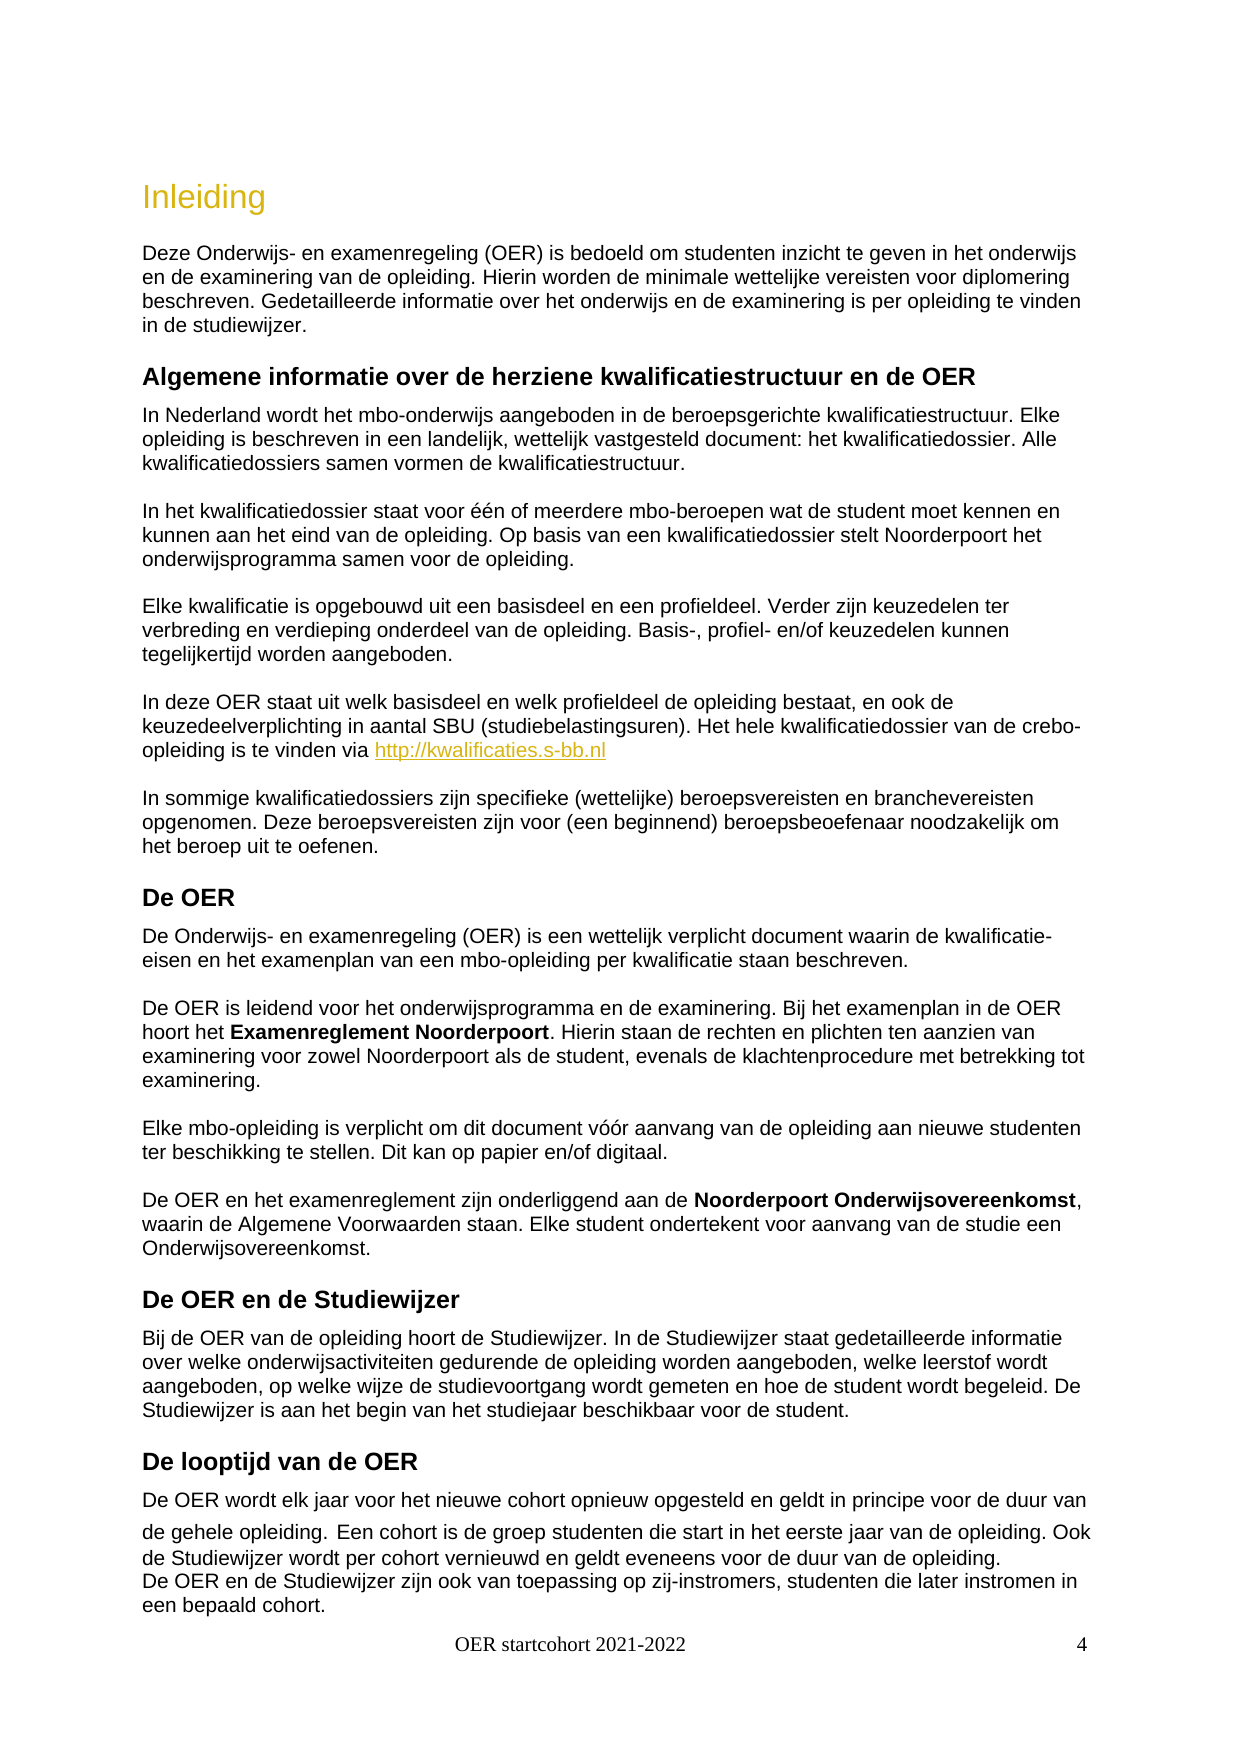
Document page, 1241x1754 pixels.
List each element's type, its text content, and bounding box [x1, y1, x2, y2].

subtitle Inleiding [142, 177, 1092, 216]
subtitle Algemene informatie over de herziene kwalificatiestructuur en de OER [142, 361, 1092, 390]
text In het kwalificatiedossier staat voor één of meerdere mbo-beroepen wat de student moet kennen en kunnen aan het eind van de opleiding. Op basis van een kwalificatiedossier stelt Noorderpoort het onderwijsprogramma samen voor de opleiding. [142, 498, 1092, 570]
text In sommige kwalificatiedossiers zijn specifieke (wettelijke) beroepsvereisten en branchevereisten opgenomen. Deze beroepsvereisten zijn voor (een beginnend) beroepsbeoefenaar noodzakelijk om het beroep uit te oefenen. [142, 786, 1092, 858]
text Elke mbo-opleiding is verplicht om dit document vóór aanvang van de opleiding aan nieuwe studenten ter beschikking te stellen. Dit kan op papier en/of digitaal. [142, 1116, 1092, 1164]
subtitle De OER [142, 883, 1092, 912]
text In deze OER staat uit welk basisdeel en welk profieldeel de opleiding bestaat, en ook de keuzedeelverplichting in aantal SBU (studiebelastingsuren). Het hele kwalificatiedossier van de crebo-opleiding is te vinden via http://kwalificaties.s-bb.nl [142, 690, 1092, 762]
text De OER is leidend voor het onderwijsprogramma en de examinering. Bij het examenplan in de OER hoort het Examenreglement Noorderpoort. Hierin staan de rechten en plichten ten aanzien van examinering voor zowel Noorderpoort als de student, evenals de klachtenprocedure met betrekking tot examinering. [142, 996, 1092, 1092]
text Deze Onderwijs- en examenregeling (OER) is bedoeld om studenten inzicht te geven in het onderwijs en de examinering van de opleiding. Hierin worden de minimale wettelijke vereisten voor diplomering beschreven. Gedetailleerde informatie over het onderwijs en de examinering is per opleiding te vinden in de studiewijzer. [142, 241, 1092, 336]
text De OER en de Studiewijzer zijn ook van toepassing op zij-instromers, studenten die later instromen in een bepaald cohort. [142, 1569, 1092, 1617]
text Bij de OER van de opleiding hoort de Studiewijzer. In de Studiewijzer staat gedetailleerde informatie over welke onderwijsactiviteiten gedurende de opleiding worden aangeboden, welke leerstof wordt aangeboden, op welke wijze de studievoortgang wordt gemeten en hoe de student wordt begeleid. De Studiewijzer is aan het begin van het studiejaar beschikbaar voor de student. [142, 1326, 1092, 1422]
text Elke kwalificatie is opgebouwd uit een basisdeel en een profieldeel. Verder zijn keuzedelen ter verbreding en verdieping onderdeel van de opleiding. Basis-, profiel- en/of keuzedelen kunnen tegelijkertijd worden aangeboden. [142, 594, 1092, 666]
subtitle De looptijd van de OER [142, 1447, 1092, 1475]
text De OER en het examenreglement zijn onderliggend aan de Noorderpoort Onderwijsovereenkomst, waarin de Algemene Voorwaarden staan. Elke student ondertekent voor aanvang van de studie een Onderwijsovereenkomst. [142, 1188, 1092, 1259]
text De Onderwijs- en examenregeling (OER) is een wettelijk verplicht document waarin de kwalificatie-eisen en het examenplan van een mbo-opleiding per kwalificatie staan beschreven. [142, 924, 1092, 972]
subtitle De OER en de Studiewijzer [142, 1284, 1092, 1313]
text De OER wordt elk jaar voor het nieuwe cohort opnieuw opgesteld en geldt in principe voor de duur van de gehele opleiding. Een cohort is de groep studenten die start in het eerste jaar van de opleiding. Ook de Studiewijzer wordt per cohort vernieuwd en geldt eveneens voor de duur van de opleiding. [142, 1488, 1092, 1569]
text In Nederland wordt het mbo-onderwijs aangeboden in de beroepsgerichte kwalificatiestructuur. Elke opleiding is beschreven in een landelijk, wettelijk vastgesteld document: het kwalificatiedossier. Alle kwalificatiedossiers samen vormen de kwalificatiestructuur. [142, 403, 1092, 474]
